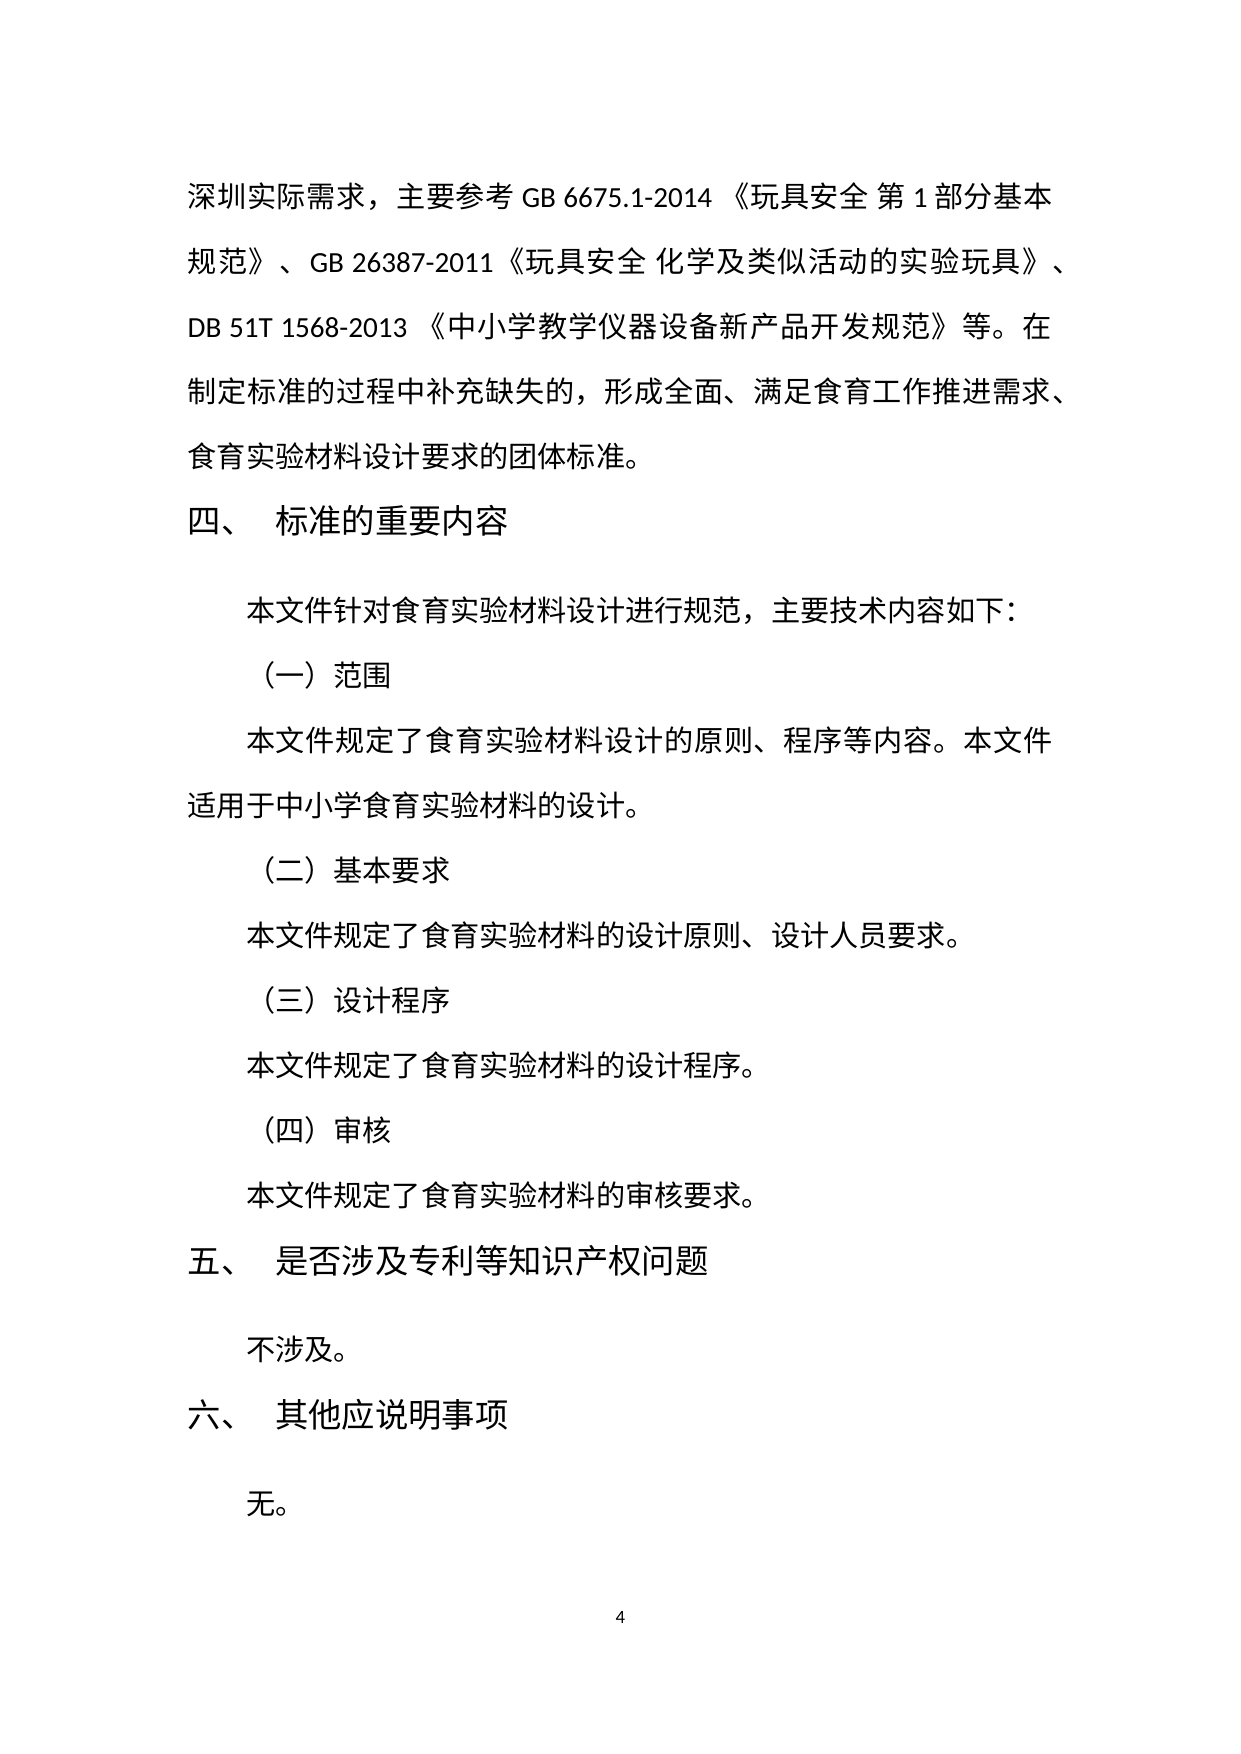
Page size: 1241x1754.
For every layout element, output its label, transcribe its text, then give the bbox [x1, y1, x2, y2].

list 无。 [187, 1469, 1053, 1534]
text 本文件针对食育实验材料设计进行规范，主要技术内容如下： [187, 576, 1053, 641]
subtitle 标准的重要内容 [187, 487, 1053, 552]
list 本文件规定了食育实验材料的设计原则、设计人员要求。 [187, 901, 1053, 966]
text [187, 162, 1053, 487]
list 本文件规定了食育实验材料设计的原则、程序等内容。本文件适用于中小学食育实验材料的设计。 [187, 706, 1053, 836]
list 本文件规定了食育实验材料的设计程序。 [187, 1031, 1053, 1096]
list （四）审核 [187, 1096, 1053, 1161]
list （三）设计程序 [187, 966, 1053, 1031]
list 不涉及。 [187, 1315, 1053, 1380]
list （一）范围 [187, 641, 1053, 706]
subtitle 其他应说明事项 [187, 1380, 1053, 1445]
subtitle 是否涉及专利等知识产权问题 [187, 1226, 1053, 1291]
list （二）基本要求 [187, 836, 1053, 901]
list 本文件规定了食育实验材料的审核要求。 [187, 1161, 1053, 1226]
